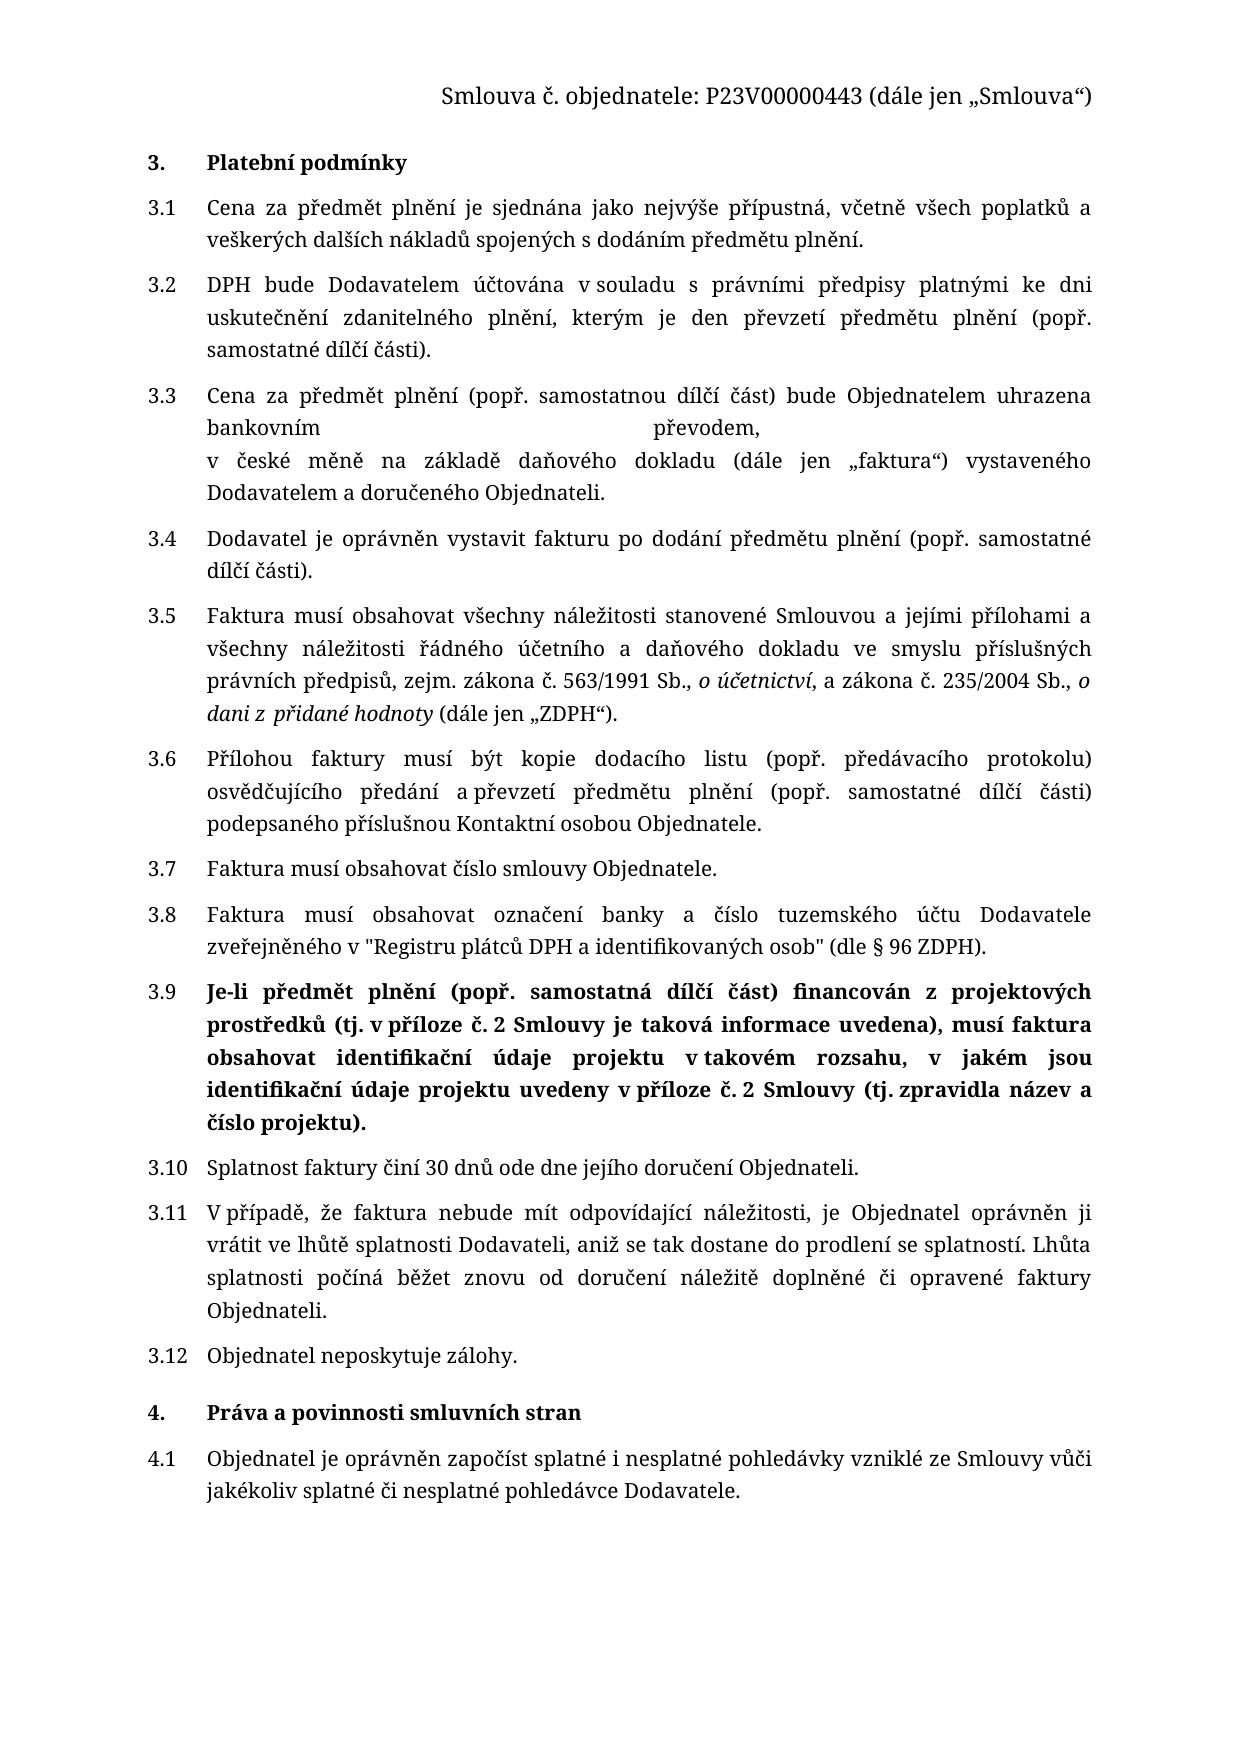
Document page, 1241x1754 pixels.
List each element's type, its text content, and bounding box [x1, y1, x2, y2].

list Objednatel neposkytuje zálohy. [148, 1341, 1093, 1369]
list Dodavatel je oprávněn vystavit fakturu po dodání předmětu plnění (popř. samostatné dílčí části). [148, 524, 1093, 585]
list Platební podmínky [148, 148, 1093, 176]
list Práva a povinnosti smluvních stran [148, 1398, 1093, 1427]
list Cena za předmět plnění je sjednána jako nejvýše přípustná, včetně všech poplatků a veškerých dalších nákladů spojených s dodáním předmětu plnění. [148, 193, 1093, 254]
list Faktura musí obsahovat všechny náležitosti stanovené Smlouvou a jejími přílohami a všechny náležitosti řádného účetního a daňového dokladu ve smyslu příslušných právních předpisů, zejm. zákona č. 563/1991 Sb., o účetnictví, a zákona č. 235/2004 Sb., o dani z přidané hodnoty (dále jen „ZDPH“). [148, 601, 1093, 728]
list Je-li předmět plnění (popř. samostatná dílčí část) financován z projektových prostředků (tj. v příloze č. 2 Smlouvy je taková informace uvedena), musí faktura obsahovat identifikační údaje projektu v takovém rozsahu, v jakém jsou identifikační údaje projektu uvedeny v příloze č. 2 Smlouvy (tj. zpravidla název a číslo projektu). [148, 977, 1093, 1136]
list DPH bude Dodavatelem účtována v souladu s právními předpisy platnými ke dni uskutečnění zdanitelného plnění, kterým je den převzetí předmětu plnění (popř. samostatné dílčí části). [148, 270, 1093, 364]
list Přílohou faktury musí být kopie dodacího listu (popř. předávacího protokolu) osvědčujícího předání a převzetí předmětu plnění (popř. samostatné dílčí části) podepsaného příslušnou Kontaktní osobou Objednatele. [148, 744, 1093, 838]
list V případě, že faktura nebude mít odpovídající náležitosti, je Objednatel oprávněn ji vrátit ve lhůtě splatnosti Dodavateli, aniž se tak dostane do prodlení se splatností. Lhůta splatnosti počíná běžet znovu od doručení náležitě doplněné či opravené faktury Objednateli. [148, 1198, 1093, 1324]
list Objednatel je oprávněn započíst splatné i nesplatné pohledávky vzniklé ze Smlouvy vůči jakékoliv splatné či nesplatné pohledávce Dodavatele. [148, 1444, 1093, 1505]
list Splatnost faktury činí 30 dnů ode dne jejího doručení Objednateli. [148, 1153, 1093, 1181]
list Faktura musí obsahovat označení banky a číslo tuzemského účtu Dodavatele zveřejněného v "Registru plátců DPH a identifikovaných osob" (dle § 96 ZDPH). [148, 900, 1093, 961]
list Cena za předmět plnění (popř. samostatnou dílčí část) bude Objednatelem uhrazena bankovním převodem, v české měně na základě daňového dokladu (dále jen „faktura“) vystaveného Dodavatelem a doručeného Objednateli. [148, 381, 1093, 507]
list Faktura musí obsahovat číslo smlouvy Objednatele. [148, 854, 1093, 883]
